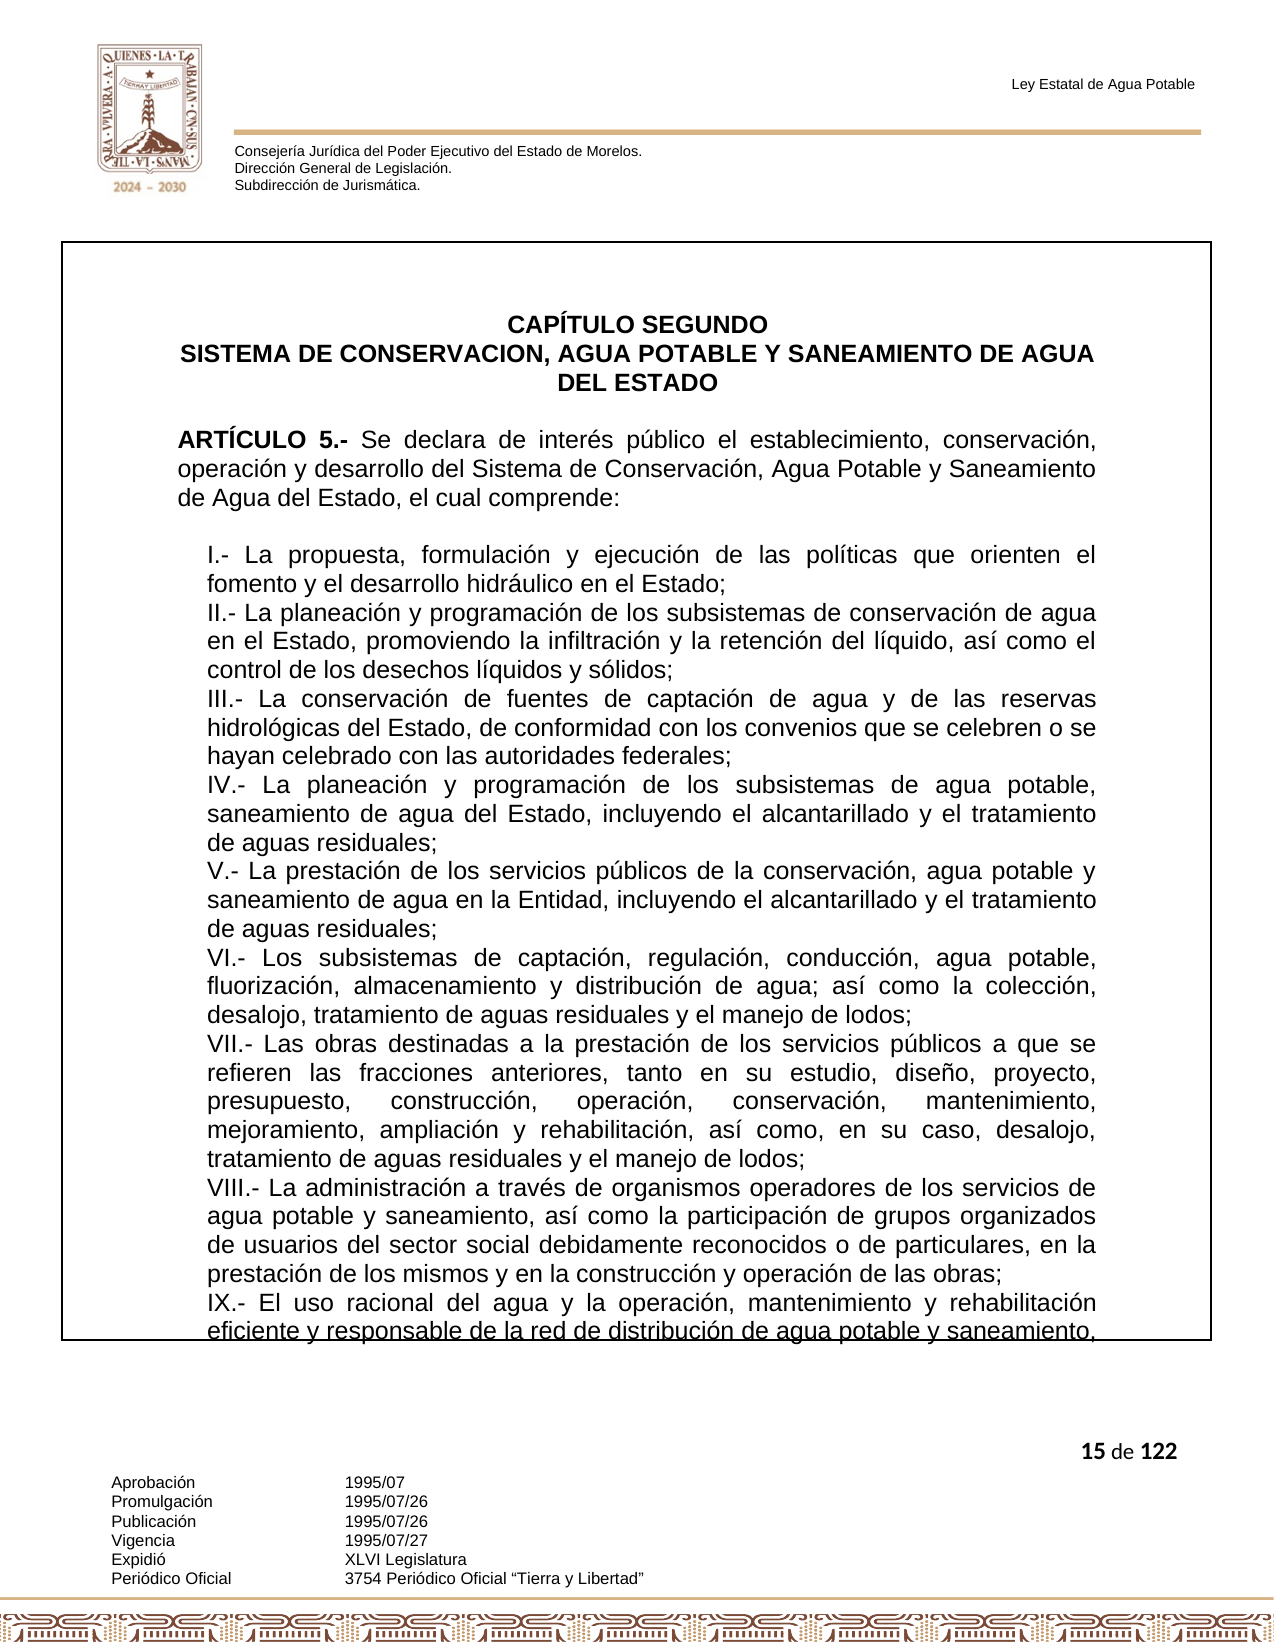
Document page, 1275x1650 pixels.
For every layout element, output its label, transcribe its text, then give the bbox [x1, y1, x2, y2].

picture [92, 37, 220, 198]
picture [233, 111, 1202, 144]
text I.- La propuesta, formulación y ejecución de las políticas que orienten el fomento y el desarrollo hidráulico en el Estado; [207, 540, 1098, 598]
text VIII.- La administración a través de organismos operadores de los servicios de agua potable y saneamiento, así como la participación de grupos organizados de usuarios del sector social debidamente reconocidos o de particulares, en la prestación de los mismos y en la construcción y operación de las obras; [207, 1173, 1098, 1288]
subtitle CAPÍTULO SEGUNDO [177, 310, 1098, 339]
picture [0, 1591, 1274, 1650]
text II.- La planeación y programación de los subsistemas de conservación de agua en el Estado, promoviendo la infiltración y la retención del líquido, así como el control de los desechos líquidos y sólidos; [207, 598, 1098, 684]
text III.- La conservación de fuentes de captación de agua y de las reservas hidrológicas del Estado, de conformidad con los convenios que se celebren o se hayan celebrado con las autoridades federales; [207, 684, 1098, 770]
text VII.- Las obras destinadas a la prestación de los servicios públicos a que se refieren las fracciones anteriores, tanto en su estudio, diseño, proyecto, presupuesto, construcción, operación, conservación, mantenimiento, mejoramiento, ampliación y rehabilitación, así como, en su caso, desalojo, tratamiento de aguas residuales y el manejo de lodos; [207, 1029, 1098, 1173]
text ARTÍCULO 5.- Se declara de interés público el establecimiento, conservación, operación y desarrollo del Sistema de Conservación, Agua Potable y Saneamiento de Agua del Estado, el cual comprende: [177, 425, 1098, 511]
text SISTEMA DE CONSERVACION, AGUA POTABLE Y SANEAMIENTO DE AGUA DEL ESTADO [177, 339, 1098, 396]
text IV.- La planeación y programación de los subsistemas de agua potable, saneamiento de agua del Estado, incluyendo el alcantarillado y el tratamiento de aguas residuales; [207, 770, 1098, 856]
text V.- La prestación de los servicios públicos de la conservación, agua potable y saneamiento de agua en la Entidad, incluyendo el alcantarillado y el tratamiento de aguas residuales; [207, 856, 1098, 943]
text VI.- Los subsistemas de captación, regulación, conducción, agua potable, fluorización, almacenamiento y distribución de agua; así como la colección, desalojo, tratamiento de aguas residuales y el manejo de lodos; [207, 943, 1098, 1029]
